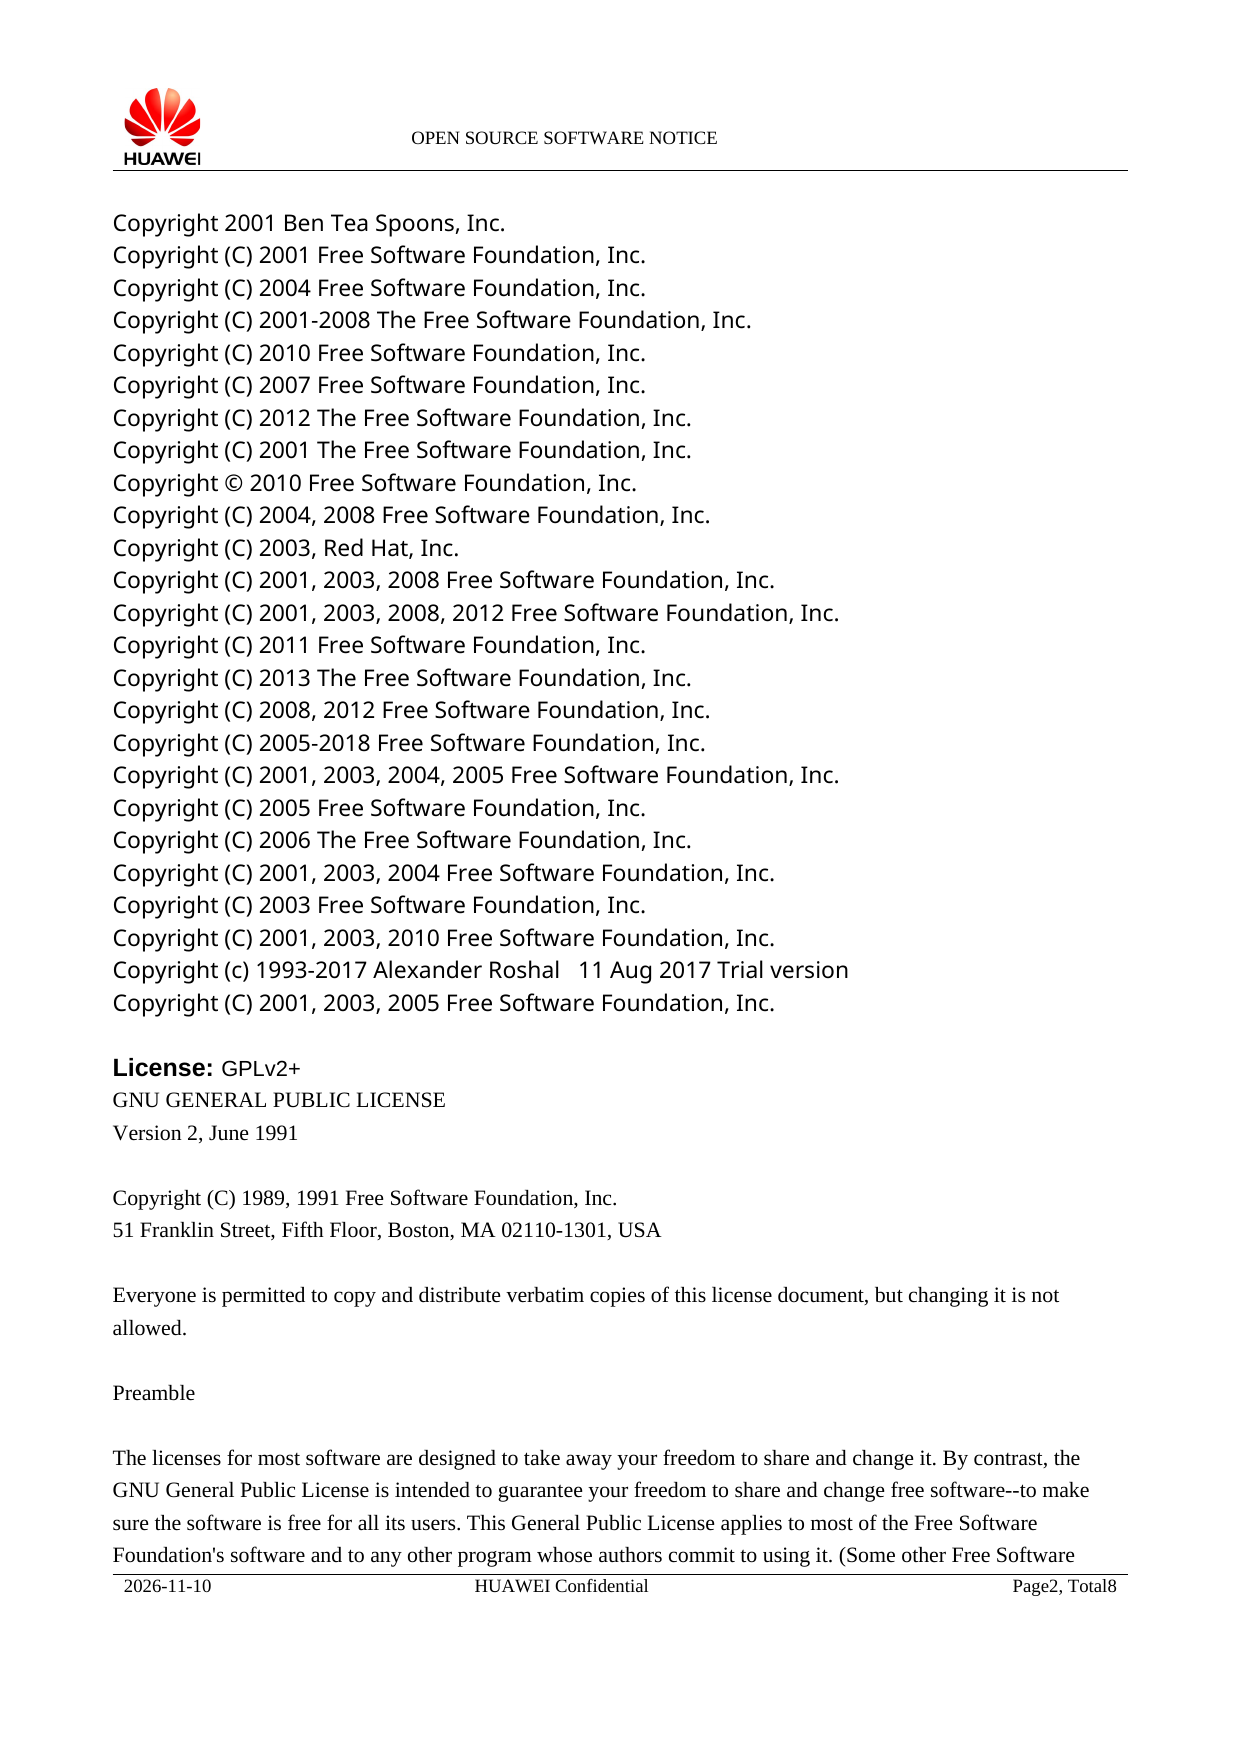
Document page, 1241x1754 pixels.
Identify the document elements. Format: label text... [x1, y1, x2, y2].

text License: GPLv2+ [112, 1051, 1128, 1084]
picture [124, 88, 201, 165]
